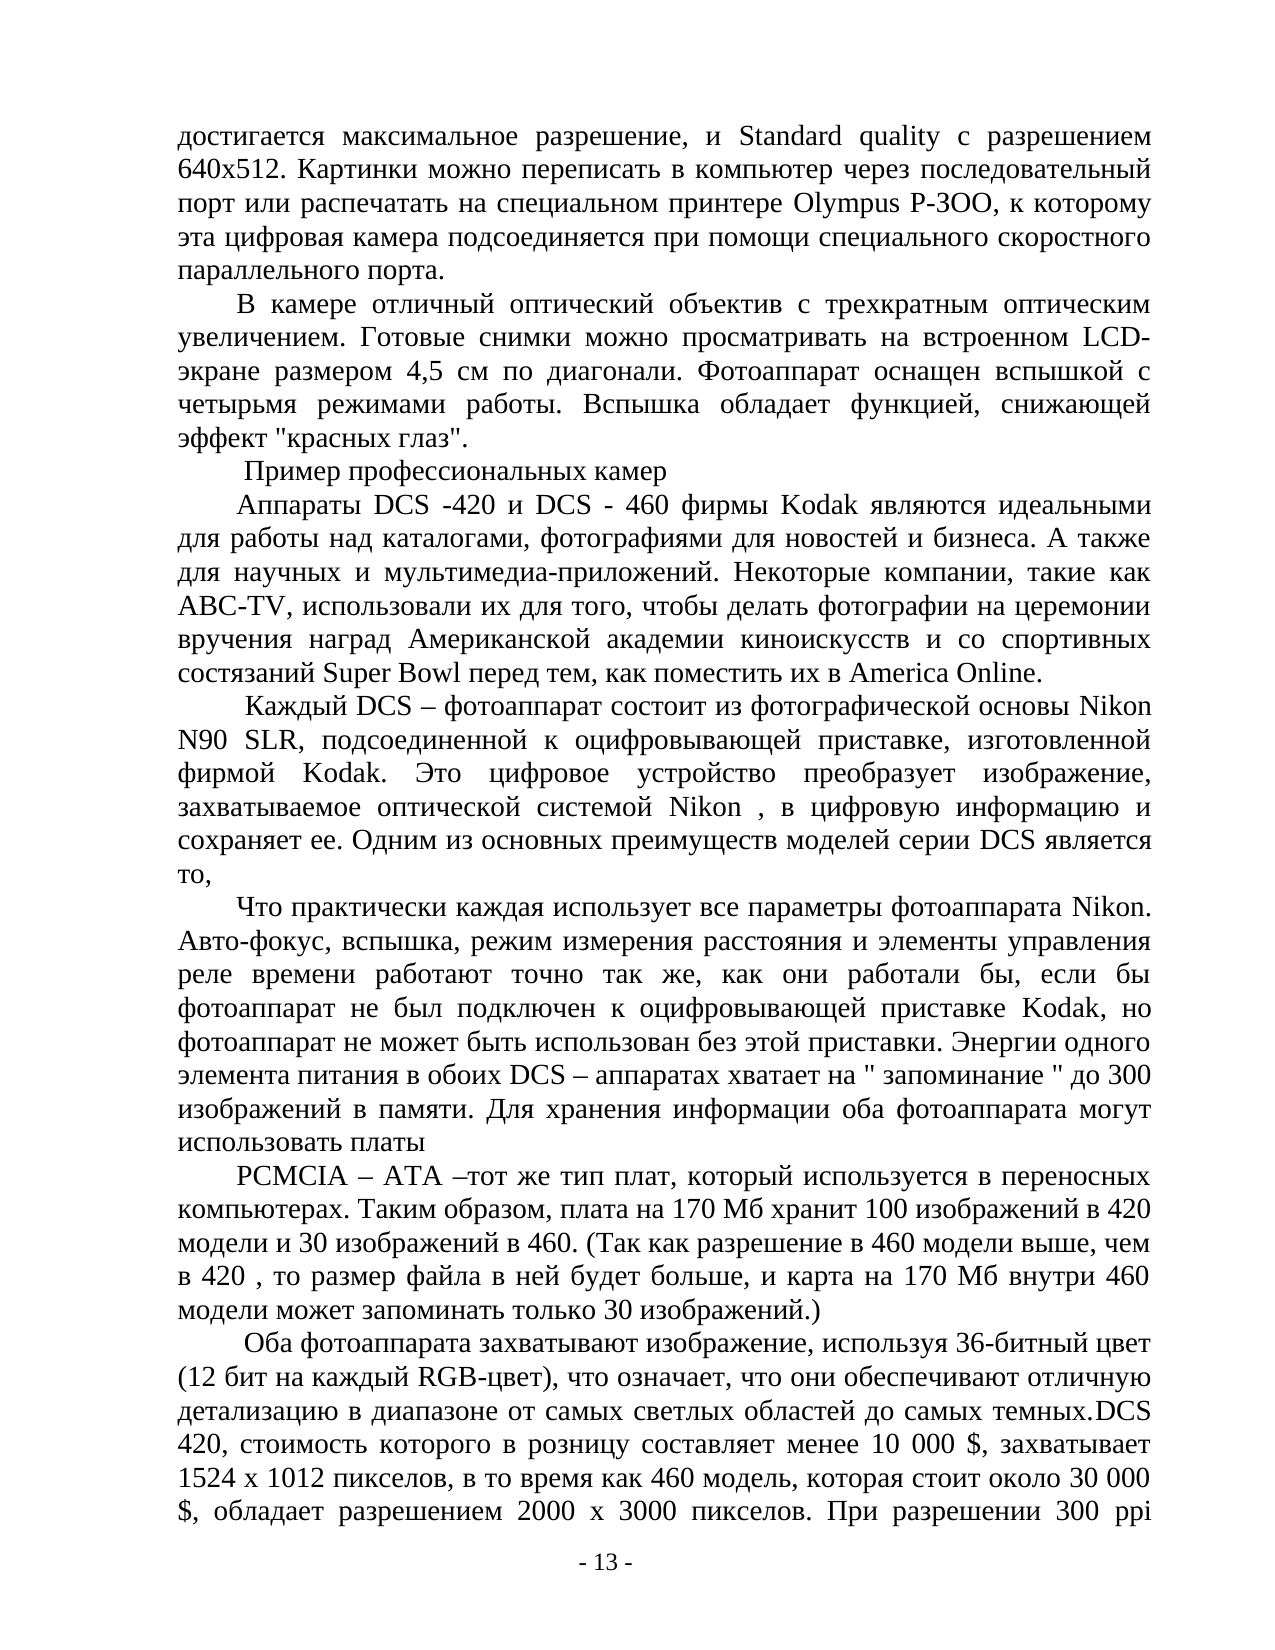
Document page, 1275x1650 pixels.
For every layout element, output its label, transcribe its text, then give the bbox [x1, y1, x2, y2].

text Пример профессиональных камер [177, 453, 1152, 487]
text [177, 1326, 1152, 1527]
text В камере отличный оптический объектив с трехкратным оптическим увеличением. Готовые снимки можно просматривать на встроенном LCD-экране размером 4,5 см по диагонали. Фотоаппарат оснащен вспышкой с четырьмя режимами работы. Вспышка обладает функцией, снижающей эффект "красных глаз". [177, 286, 1152, 453]
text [177, 118, 1152, 286]
text Аппараты DCS -420 и DCS - 460 фирмы Kodak являются идеальными для работы над каталогами, фотографиями для новостей и бизнеса. А также для научных и мультимедиа-приложений. Некоторые компании, такие как ABC-TV, использовали их для того, чтобы делать фотографии на церемонии вручения наград Американской академии киноискусств и со спортивных состязаний Super Bowl перед тем, как поместить их в America Online. [177, 487, 1152, 688]
text PCMCIA – ATA –тот же тип плат, который используется в переносных компьютерах. Таким образом, плата на 170 Мб хранит 100 изображений в 420 модели и 30 изображений в 460. (Так как разрешение в 460 модели выше, чем в 420 , то размер файла в ней будет больше, и карта на 170 Мб внутри 460 модели может запоминать только 30 изображений.) [177, 1158, 1152, 1326]
text Что практически каждая использует все параметры фотоаппарата Nikon. Авто-фокус, вспышка, режим измерения расстояния и элементы управления реле времени работают точно так же, как они работали бы, если бы фотоаппарат не был подключен к оцифровывающей приставке Kodak, но фотоаппарат не может быть использован без этой приставки. Энергии одного элемента питания в обоих DCS – аппаратах хватает на " запоминание " до 300 изображений в памяти. Для хранения информации оба фотоаппарата могут использовать платы [177, 889, 1152, 1158]
text Каждый DCS – фотоаппарат состоит из фотографической основы Nikon N90 SLR, подсоединенной к оцифровывающей приставке, изготовленной фирмой Kodak. Это цифровое устройство преобразует изображение, захватываемое оптической системой Nikon , в цифровую информацию и сохраняет ее. Одним из основных преимуществ моделей серии DCS является то, [177, 688, 1152, 889]
